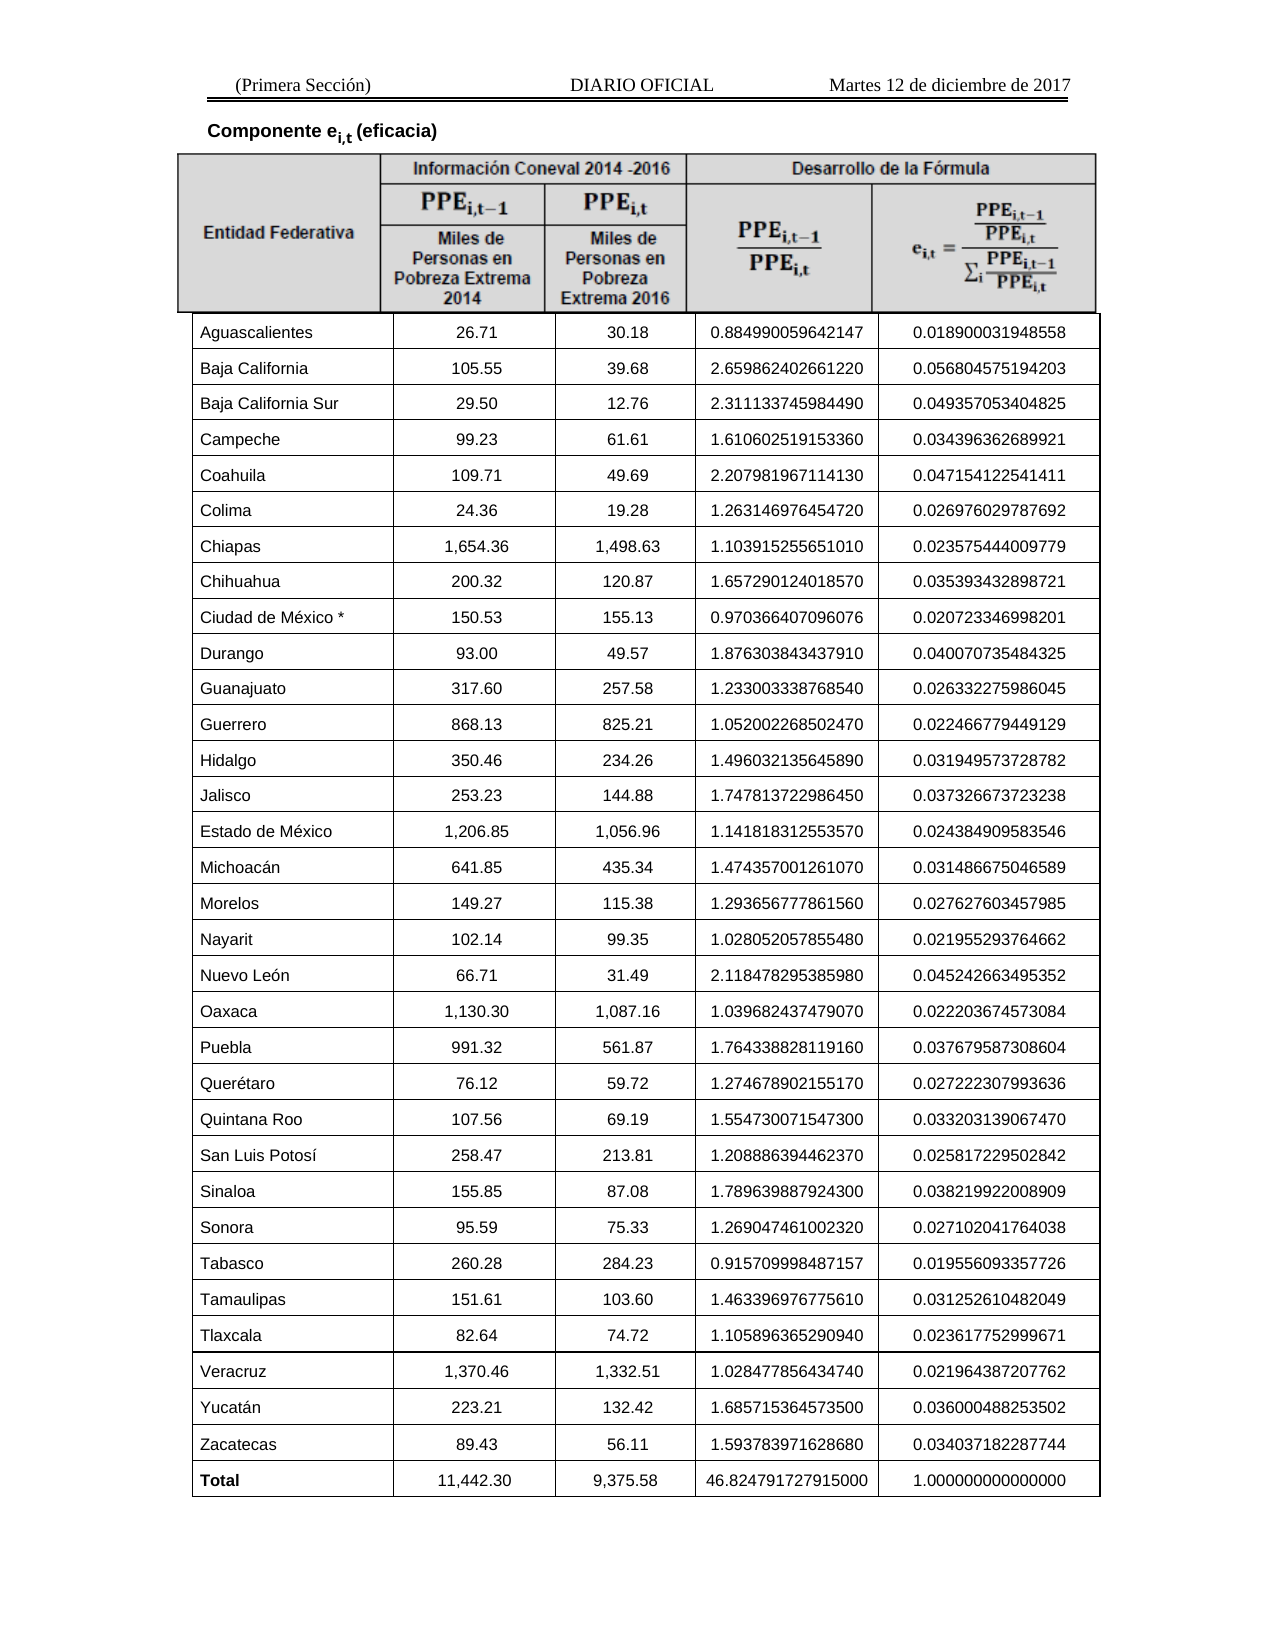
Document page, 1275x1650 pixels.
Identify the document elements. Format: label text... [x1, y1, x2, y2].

table_cell 2.207981967114130 [696, 456, 878, 491]
table_cell 0.970366407096076 [696, 599, 878, 633]
table_cell 144.88 [556, 777, 695, 811]
table_cell 2.659862402661220 [696, 349, 878, 384]
table_cell 49.69 [556, 456, 695, 491]
table_cell 0.037326673723238 [879, 777, 1099, 811]
table_header 26.71 [394, 314, 555, 348]
table_cell 1.233003338768540 [696, 670, 878, 704]
table_cell 82.64 [394, 1316, 555, 1351]
table_header Aguascalientes [193, 314, 393, 348]
table_cell 0.023575444009779 [879, 527, 1099, 562]
table_cell Durango [193, 634, 393, 669]
table_cell 2.118478295385980 [696, 956, 878, 991]
table_cell 825.21 [556, 705, 695, 740]
table_cell Guerrero [193, 705, 393, 740]
table_cell 1.028052057855480 [696, 920, 878, 955]
table_cell 0.025817229502842 [879, 1136, 1099, 1171]
table_cell 0.036000488253502 [879, 1389, 1099, 1423]
table_cell 260.28 [394, 1244, 555, 1279]
table_cell Colima [193, 492, 393, 526]
table_cell 155.13 [556, 599, 695, 633]
table_cell 102.14 [394, 920, 555, 955]
table_cell 99.23 [394, 420, 555, 455]
table_cell 1,206.85 [394, 812, 555, 847]
table_cell 9,375.58 [556, 1461, 695, 1496]
table_cell Sinaloa [193, 1172, 393, 1207]
table_cell 1.269047461002320 [696, 1208, 878, 1243]
text Componente ei,t (eficacia) [177, 120, 1098, 142]
table_cell 150.53 [394, 599, 555, 633]
table_cell San Luis Potosí [193, 1136, 393, 1171]
table_cell 155.85 [394, 1172, 555, 1207]
table_cell 0.047154122541411 [879, 456, 1099, 491]
table_cell 0.034037182287744 [879, 1425, 1099, 1459]
table_cell 56.11 [556, 1425, 695, 1459]
table_cell Quintana Roo [193, 1100, 393, 1135]
table_cell 234.26 [556, 741, 695, 776]
table_cell 0.040070735484325 [879, 634, 1099, 669]
table_cell 12.76 [556, 385, 695, 419]
table_cell Chihuahua [193, 563, 393, 597]
table_cell 69.19 [556, 1100, 695, 1135]
table_cell Tamaulipas [193, 1280, 393, 1315]
table_cell 1.593783971628680 [696, 1425, 878, 1459]
table_cell 46.824791727915000 [696, 1461, 878, 1496]
table_cell 1.293656777861560 [696, 884, 878, 919]
table_cell 39.68 [556, 349, 695, 384]
table_cell 132.42 [556, 1389, 695, 1423]
table_cell 0.027102041764038 [879, 1208, 1099, 1243]
table_cell Sonora [193, 1208, 393, 1243]
table_cell 1.105896365290940 [696, 1316, 878, 1351]
table_cell 0.027222307993636 [879, 1064, 1099, 1099]
table_cell 641.85 [394, 848, 555, 883]
table_cell Tlaxcala [193, 1316, 393, 1351]
table_cell Nuevo León [193, 956, 393, 991]
table_cell 151.61 [394, 1280, 555, 1315]
table_cell Coahuila [193, 456, 393, 491]
table_cell Morelos [193, 884, 393, 919]
table_cell Michoacán [193, 848, 393, 883]
table_cell Guanajuato [193, 670, 393, 704]
table_cell 75.33 [556, 1208, 695, 1243]
table_cell 59.72 [556, 1064, 695, 1099]
table_cell 0.037679587308604 [879, 1028, 1099, 1063]
table_cell 76.12 [394, 1064, 555, 1099]
table_cell 2.311133745984490 [696, 385, 878, 419]
table_cell Baja California Sur [193, 385, 393, 419]
table_cell 350.46 [394, 741, 555, 776]
table_cell Tabasco [193, 1244, 393, 1279]
table_cell 0.049357053404825 [879, 385, 1099, 419]
table_cell Veracruz [193, 1353, 393, 1387]
table_cell 253.23 [394, 777, 555, 811]
table_cell 1,332.51 [556, 1353, 695, 1387]
table_cell 1.274678902155170 [696, 1064, 878, 1099]
table_cell 74.72 [556, 1316, 695, 1351]
table_cell 1.141818312553570 [696, 812, 878, 847]
table_cell 1.789639887924300 [696, 1172, 878, 1207]
table_cell 1.685715364573500 [696, 1389, 878, 1423]
table_cell 0.027627603457985 [879, 884, 1099, 919]
table_cell 24.36 [394, 492, 555, 526]
table_cell 1.039682437479070 [696, 992, 878, 1027]
table_cell 0.031949573728782 [879, 741, 1099, 776]
table_cell 1.657290124018570 [696, 563, 878, 597]
table_cell 99.35 [556, 920, 695, 955]
table_cell 93.00 [394, 634, 555, 669]
table_cell 1.764338828119160 [696, 1028, 878, 1063]
table_cell 103.60 [556, 1280, 695, 1315]
table_cell Nayarit [193, 920, 393, 955]
table_cell 66.71 [394, 956, 555, 991]
table_cell 0.021955293764662 [879, 920, 1099, 955]
table_cell 0.024384909583546 [879, 812, 1099, 847]
table_cell 561.87 [556, 1028, 695, 1063]
table_cell 1,498.63 [556, 527, 695, 562]
table_cell 115.38 [556, 884, 695, 919]
table_header 0.884990059642147 [696, 314, 878, 348]
table_cell 1.000000000000000 [879, 1461, 1099, 1496]
table_cell 868.13 [394, 705, 555, 740]
table_cell 0.035393432898721 [879, 563, 1099, 597]
table_cell 284.23 [556, 1244, 695, 1279]
table_cell 0.033203139067470 [879, 1100, 1099, 1135]
table_cell 61.61 [556, 420, 695, 455]
table_cell 0.019556093357726 [879, 1244, 1099, 1279]
table_cell 11,442.30 [394, 1461, 555, 1496]
table_cell 1.263146976454720 [696, 492, 878, 526]
table_cell 31.49 [556, 956, 695, 991]
table_cell 258.47 [394, 1136, 555, 1171]
table_cell 0.045242663495352 [879, 956, 1099, 991]
table_cell Campeche [193, 420, 393, 455]
table_cell 0.022466779449129 [879, 705, 1099, 740]
table_header 30.18 [556, 314, 695, 348]
table_cell 19.28 [556, 492, 695, 526]
table_cell 0.020723346998201 [879, 599, 1099, 633]
table_cell Querétaro [193, 1064, 393, 1099]
table_cell 1.876303843437910 [696, 634, 878, 669]
table_cell Ciudad de México * [193, 599, 393, 633]
table_cell 87.08 [556, 1172, 695, 1207]
table_cell Estado de México [193, 812, 393, 847]
table_cell 0.021964387207762 [879, 1353, 1099, 1387]
table_cell 1.474357001261070 [696, 848, 878, 883]
table_cell 0.034396362689921 [879, 420, 1099, 455]
table_cell Yucatán [193, 1389, 393, 1423]
table_cell Zacatecas [193, 1425, 393, 1459]
table_cell 991.32 [394, 1028, 555, 1063]
table_cell Total [193, 1461, 393, 1496]
table_cell 1.052002268502470 [696, 705, 878, 740]
table_cell 0.038219922008909 [879, 1172, 1099, 1207]
table_cell 1,130.30 [394, 992, 555, 1027]
table_cell 109.71 [394, 456, 555, 491]
table_cell 1.463396976775610 [696, 1280, 878, 1315]
table_cell Chiapas [193, 527, 393, 562]
table_cell 0.026332275986045 [879, 670, 1099, 704]
table_cell 0.022203674573084 [879, 992, 1099, 1027]
table_cell 213.81 [556, 1136, 695, 1171]
table_cell 1.496032135645890 [696, 741, 878, 776]
table_cell 0.026976029787692 [879, 492, 1099, 526]
table_cell 1.028477856434740 [696, 1353, 878, 1387]
table_cell 200.32 [394, 563, 555, 597]
table_cell Oaxaca [193, 992, 393, 1027]
table_cell 257.58 [556, 670, 695, 704]
table_cell Puebla [193, 1028, 393, 1063]
table_cell 149.27 [394, 884, 555, 919]
table_cell 107.56 [394, 1100, 555, 1135]
table_cell 1.747813722986450 [696, 777, 878, 811]
table_cell 1,087.16 [556, 992, 695, 1027]
table_cell 1,370.46 [394, 1353, 555, 1387]
table_cell 0.023617752999671 [879, 1316, 1099, 1351]
table_cell 1,654.36 [394, 527, 555, 562]
table_cell 0.915709998487157 [696, 1244, 878, 1279]
table_cell 1.103915255651010 [696, 527, 878, 562]
table_cell 0.031252610482049 [879, 1280, 1099, 1315]
table_cell 89.43 [394, 1425, 555, 1459]
table_cell 1,056.96 [556, 812, 695, 847]
table_cell 1.610602519153360 [696, 420, 878, 455]
table_cell 435.34 [556, 848, 695, 883]
table_cell Baja California [193, 349, 393, 384]
table_cell 95.59 [394, 1208, 555, 1243]
table_cell 105.55 [394, 349, 555, 384]
table_header 0.018900031948558 [879, 314, 1099, 348]
table_cell 223.21 [394, 1389, 555, 1423]
table_cell 1.554730071547300 [696, 1100, 878, 1135]
table_cell Hidalgo [193, 741, 393, 776]
table_cell 120.87 [556, 563, 695, 597]
table_cell 317.60 [394, 670, 555, 704]
table_cell 0.056804575194203 [879, 349, 1099, 384]
table_cell 0.031486675046589 [879, 848, 1099, 883]
table_cell Jalisco [193, 777, 393, 811]
table_cell 29.50 [394, 385, 555, 419]
picture [177, 153, 1098, 313]
table_cell 1.208886394462370 [696, 1136, 878, 1171]
table_cell 49.57 [556, 634, 695, 669]
